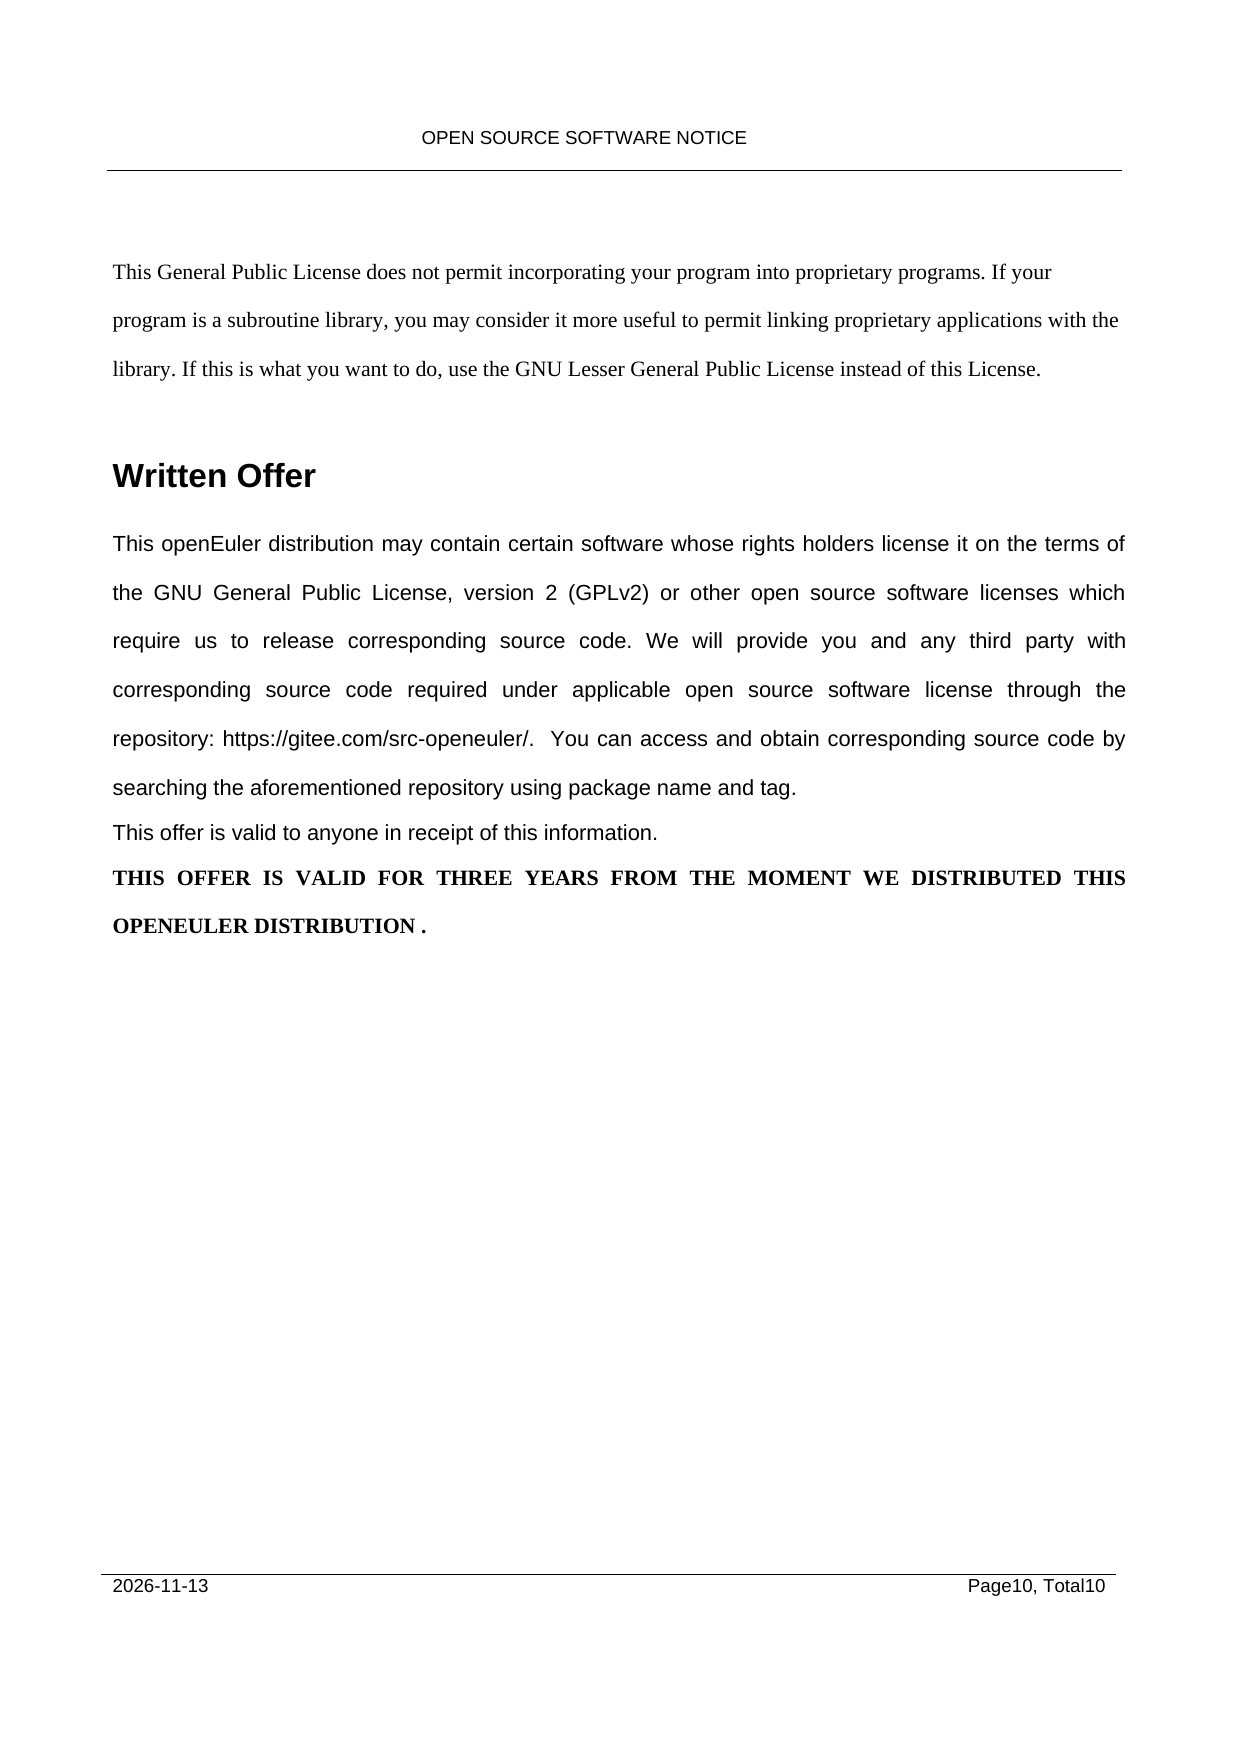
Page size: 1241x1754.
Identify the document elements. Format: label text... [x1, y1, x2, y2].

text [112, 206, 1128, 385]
text This openEuler distribution may contain certain software whose rights holders license it on the terms of the GNU General Public License, version 2 (GPLv2) or other open source software licenses which require us to release corresponding source code. We will provide you and any third party with corresponding source code required under applicable open source software license through the repository: https://gitee.com/src-openeuler/. You can access and obtain corresponding source code by searching the aforementioned repository using package name and tag. [112, 527, 1128, 803]
text Written Offer [112, 443, 1128, 508]
text This offer is valid to anyone in receipt of this information. [112, 816, 1128, 848]
text THIS OFFER IS VALID FOR THREE YEARS FROM THE MOMENT WE DISTRIBUTED THIS OPENEULER DISTRIBUTION . [112, 861, 1128, 942]
